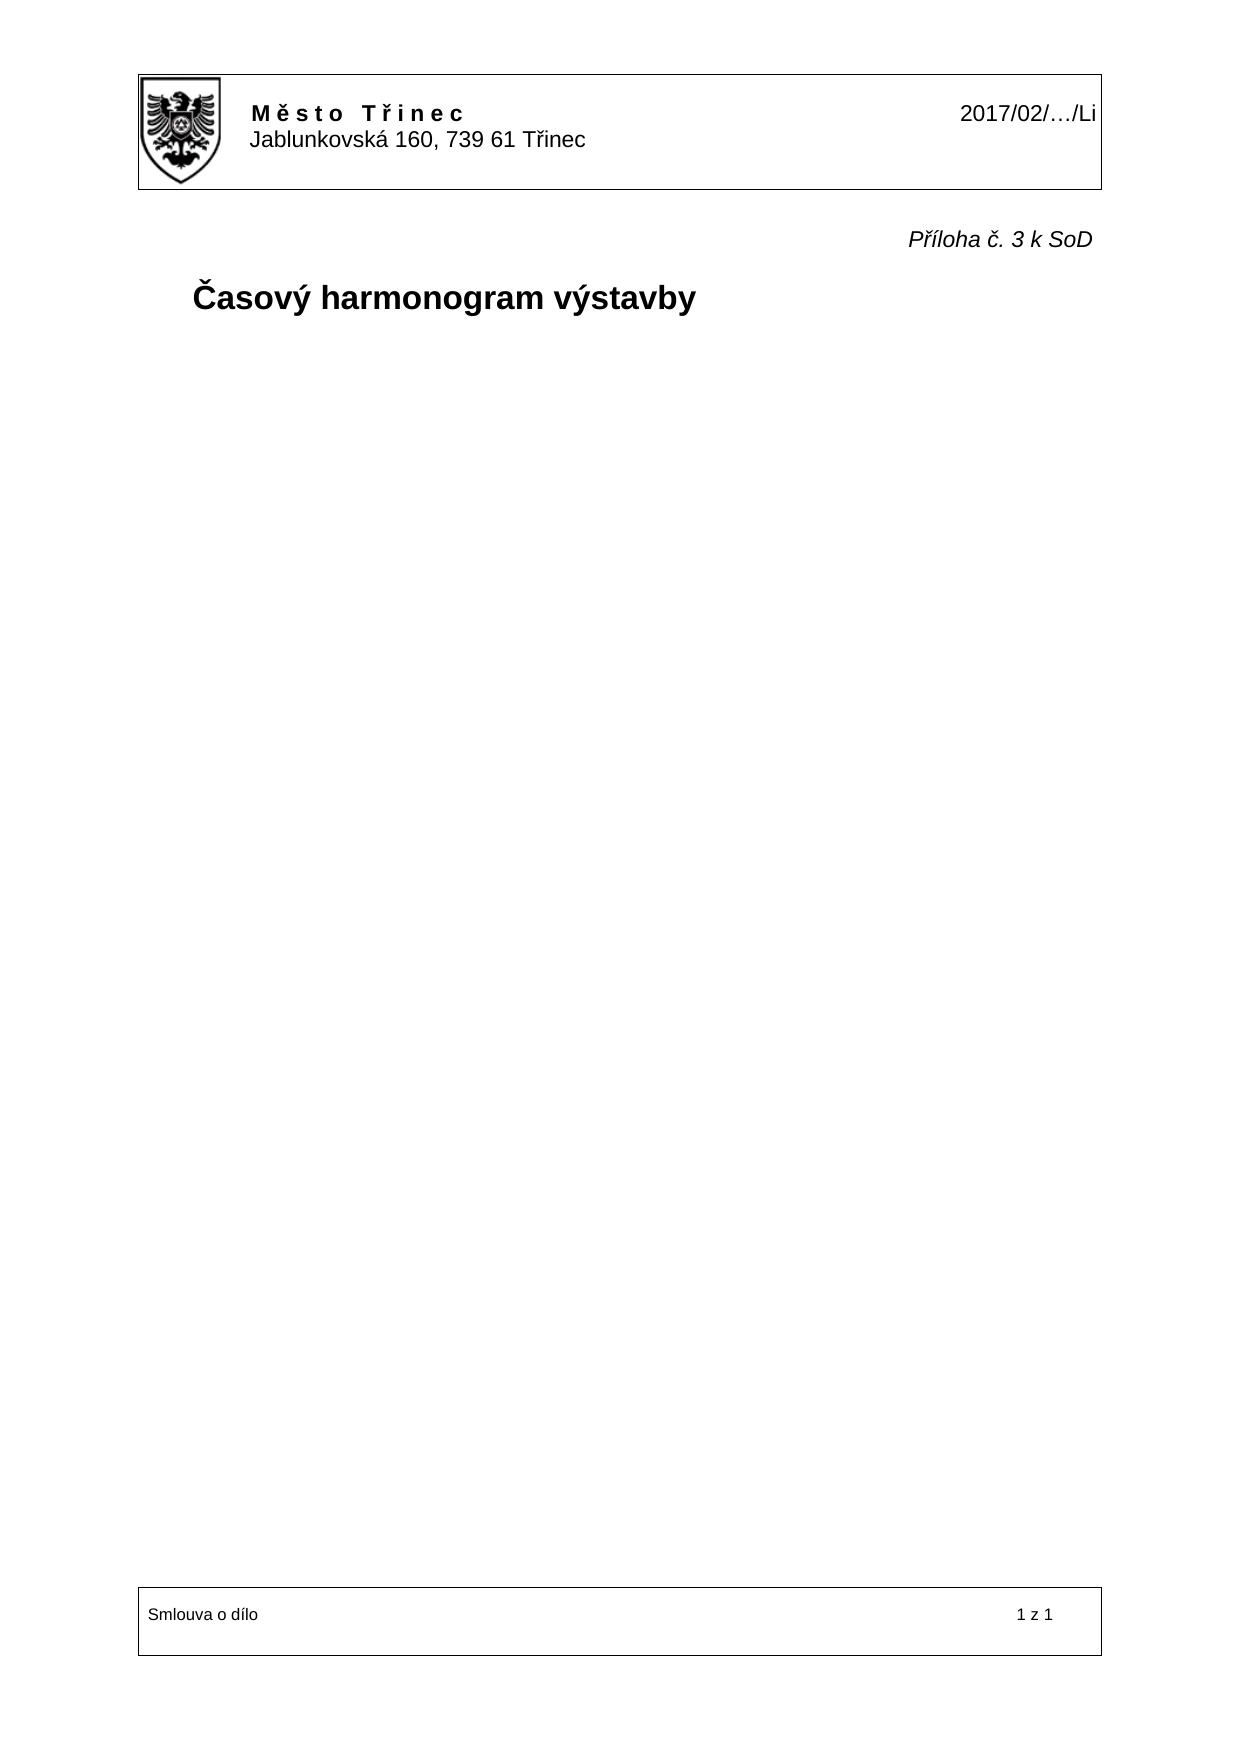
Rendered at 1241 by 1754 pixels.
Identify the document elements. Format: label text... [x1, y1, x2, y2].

subtitle Příloha č. 3 k SoD [192, 226, 1093, 253]
subtitle Časový harmonogram výstavby [192, 278, 1093, 316]
